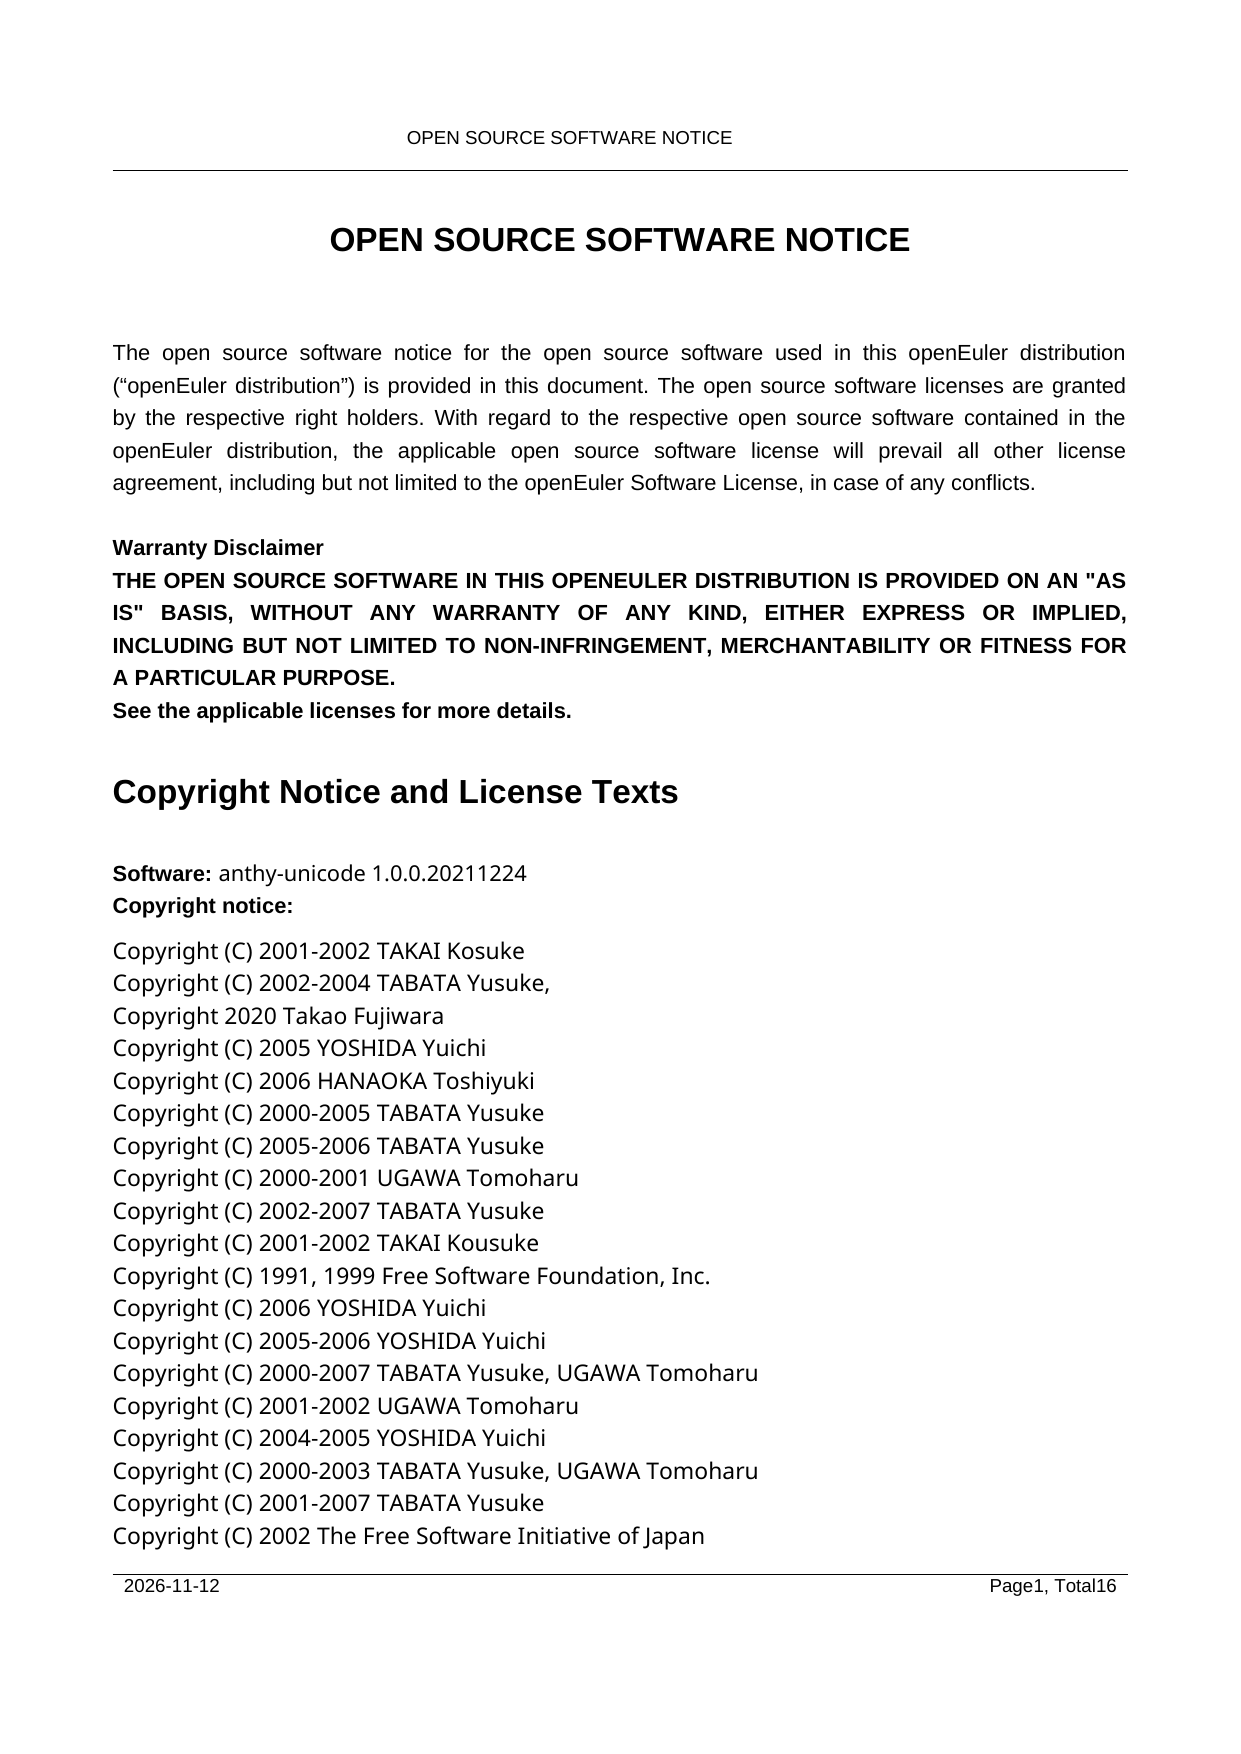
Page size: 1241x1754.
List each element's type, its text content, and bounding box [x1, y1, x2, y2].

text The open source software notice for the open source software used in this openEuler distribution (“openEuler distribution”) is provided in this document. The open source software licenses are granted by the respective right holders. With regard to the respective open source software contained in the openEuler distribution, the applicable open source software license will prevail all other license agreement, including but not limited to the openEuler Software License, in case of any conflicts. [112, 336, 1128, 499]
text OPEN SOURCE SOFTWARE NOTICE [112, 206, 1128, 271]
text THE OPEN SOURCE SOFTWARE IN THIS OPENEULER DISTRIBUTION IS PROVIDED ON AN "AS IS" BASIS, WITHOUT ANY WARRANTY OF ANY KIND, EITHER EXPRESS OR IMPLIED, INCLUDING BUT NOT LIMITED TO NON-INFRINGEMENT, MERCHANTABILITY OR FITNESS FOR A PARTICULAR PURPOSE. See the applicable licenses for more details. [112, 564, 1128, 726]
text Copyright Notice and License Texts [112, 759, 1128, 824]
title Software: anthy-unicode 1.0.0.20211224 [112, 856, 1128, 889]
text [112, 934, 1128, 1551]
text Copyright notice: [112, 889, 1128, 921]
text Warranty Disclaimer [112, 531, 1128, 564]
